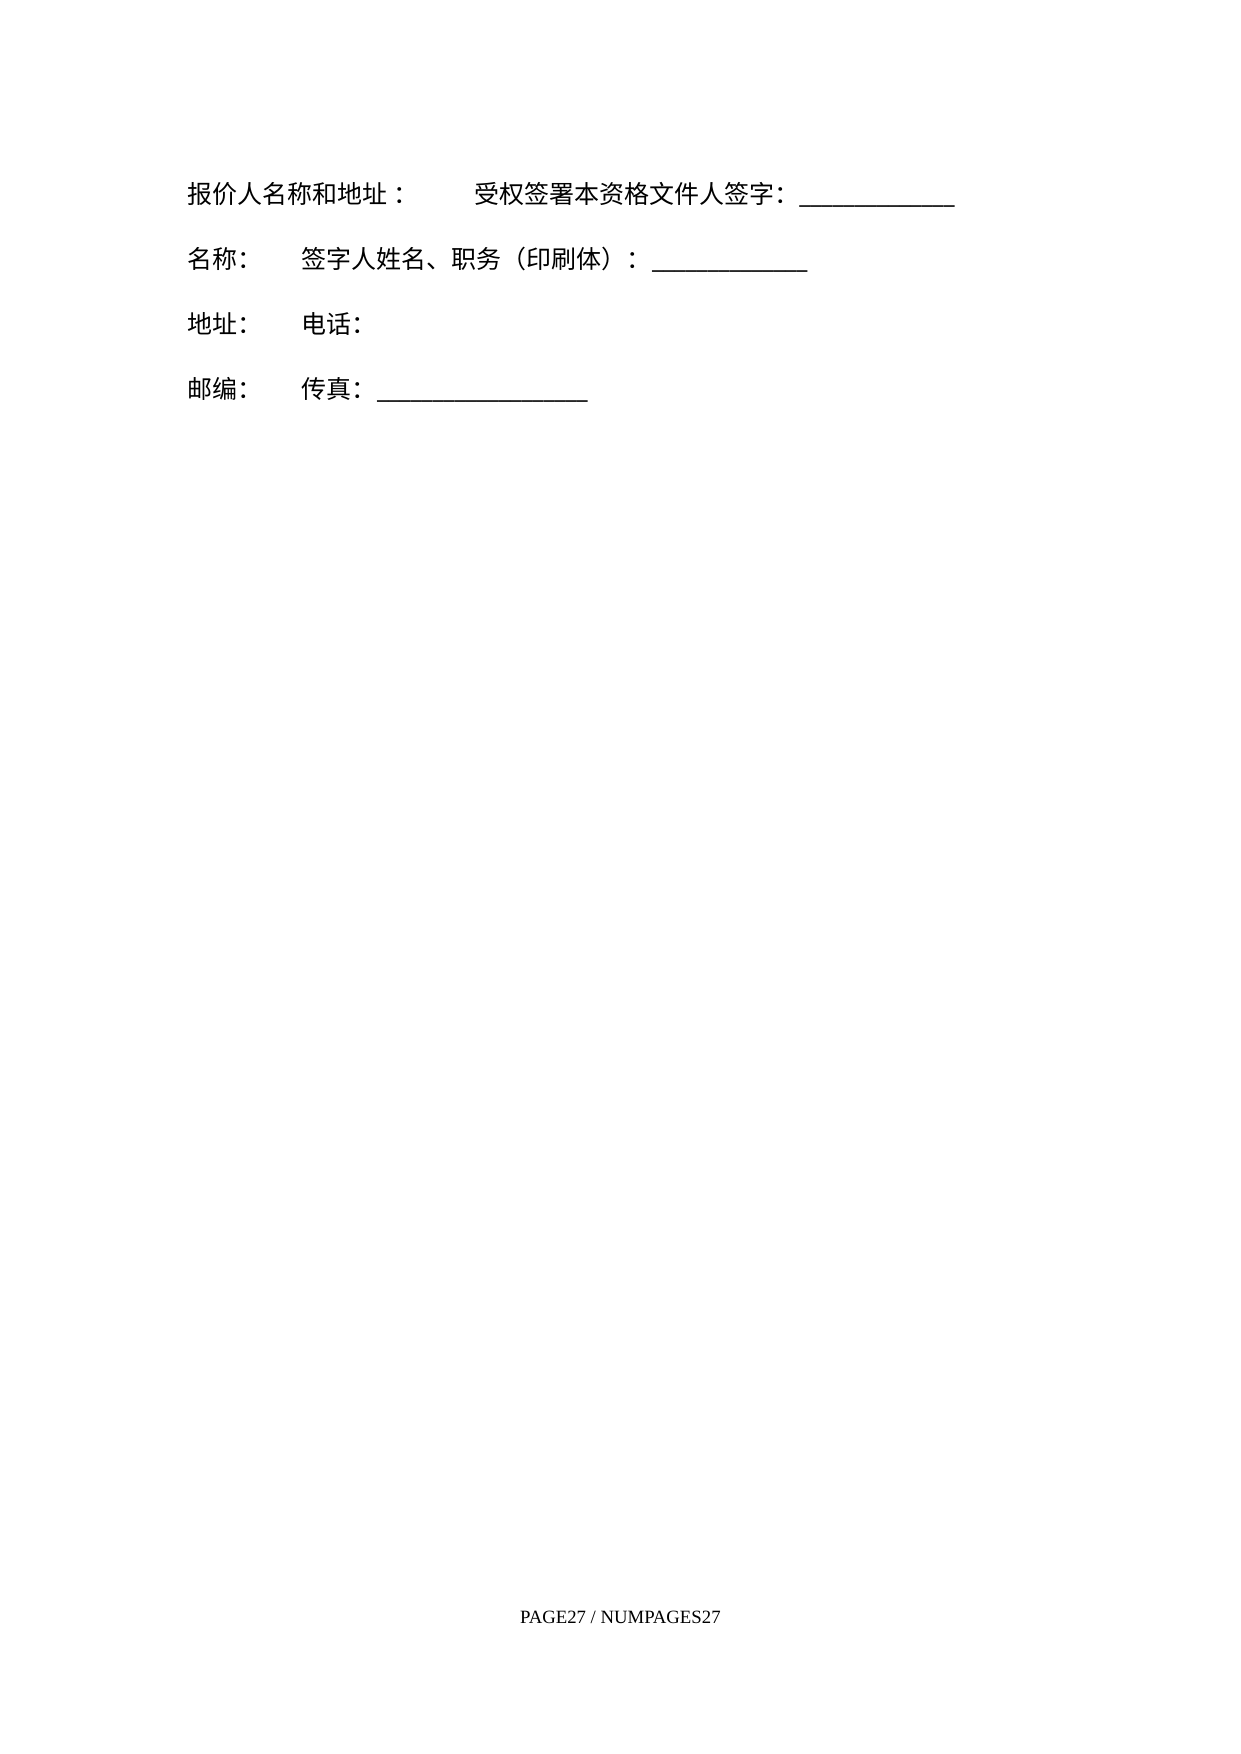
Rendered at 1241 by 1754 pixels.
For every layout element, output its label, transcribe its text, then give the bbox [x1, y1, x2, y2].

text 报价人名称和地址 ： 受权签署本资格文件人签字：______________ [187, 160, 1053, 225]
text 名称： 签字人姓名、职务（印刷体）：______________ [187, 225, 1053, 290]
text 邮编： 传真：___________________ [187, 355, 1053, 420]
text 地址： 电话： [187, 290, 1053, 355]
